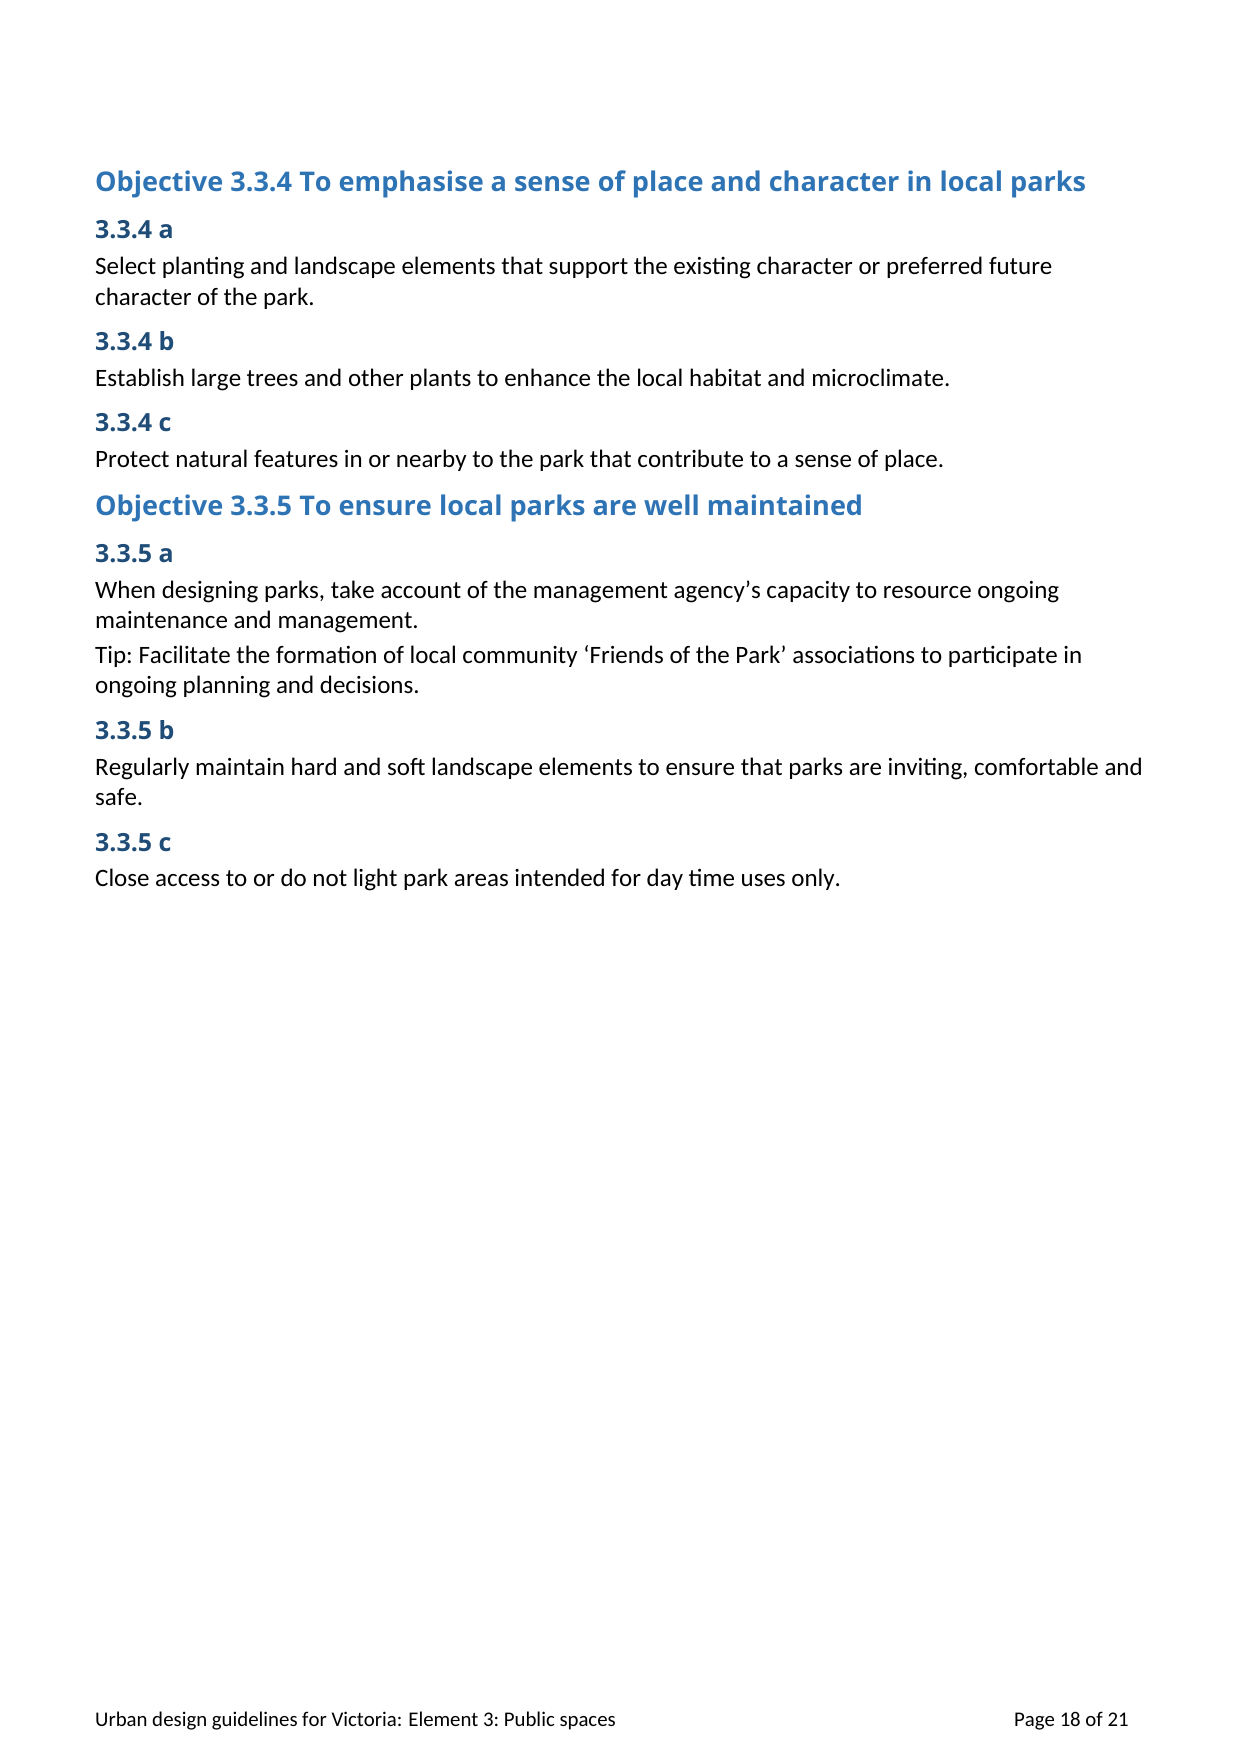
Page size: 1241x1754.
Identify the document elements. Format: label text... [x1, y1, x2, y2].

text Regularly maintain hard and soft landscape elements to ensure that parks are inviting, comfortable and safe. [95, 751, 1145, 812]
subtitle 3.3.5 a [95, 536, 1145, 569]
text When designing parks, take account of the management agency’s capacity to resource ongoing maintenance and management. [95, 574, 1145, 635]
subtitle 3.3.4 b [95, 324, 1145, 358]
text Tip: Facilitate the formation of local community ‘Friends of the Park’ associations to participate in ongoing planning and decisions. [95, 639, 1145, 700]
text Establish large trees and other plants to enhance the local habitat and microclimate. [95, 362, 1145, 392]
subtitle Objective 3.3.5 To ensure local parks are well maintained [95, 486, 1145, 523]
subtitle 3.3.5 c [95, 824, 1145, 858]
text Select planting and landscape elements that support the existing character or preferred future character of the park. [95, 250, 1145, 311]
subtitle 3.3.5 b [95, 712, 1145, 747]
subtitle 3.3.4 c [95, 405, 1145, 439]
text Protect natural features in or nearby to the park that contribute to a sense of place. [95, 443, 1145, 474]
text Close access to or do not light park areas intended for day time uses only. [95, 862, 1145, 893]
subtitle Objective 3.3.4 To emphasise a sense of place and character in local parks [95, 162, 1145, 199]
subtitle 3.3.4 a [95, 212, 1145, 246]
